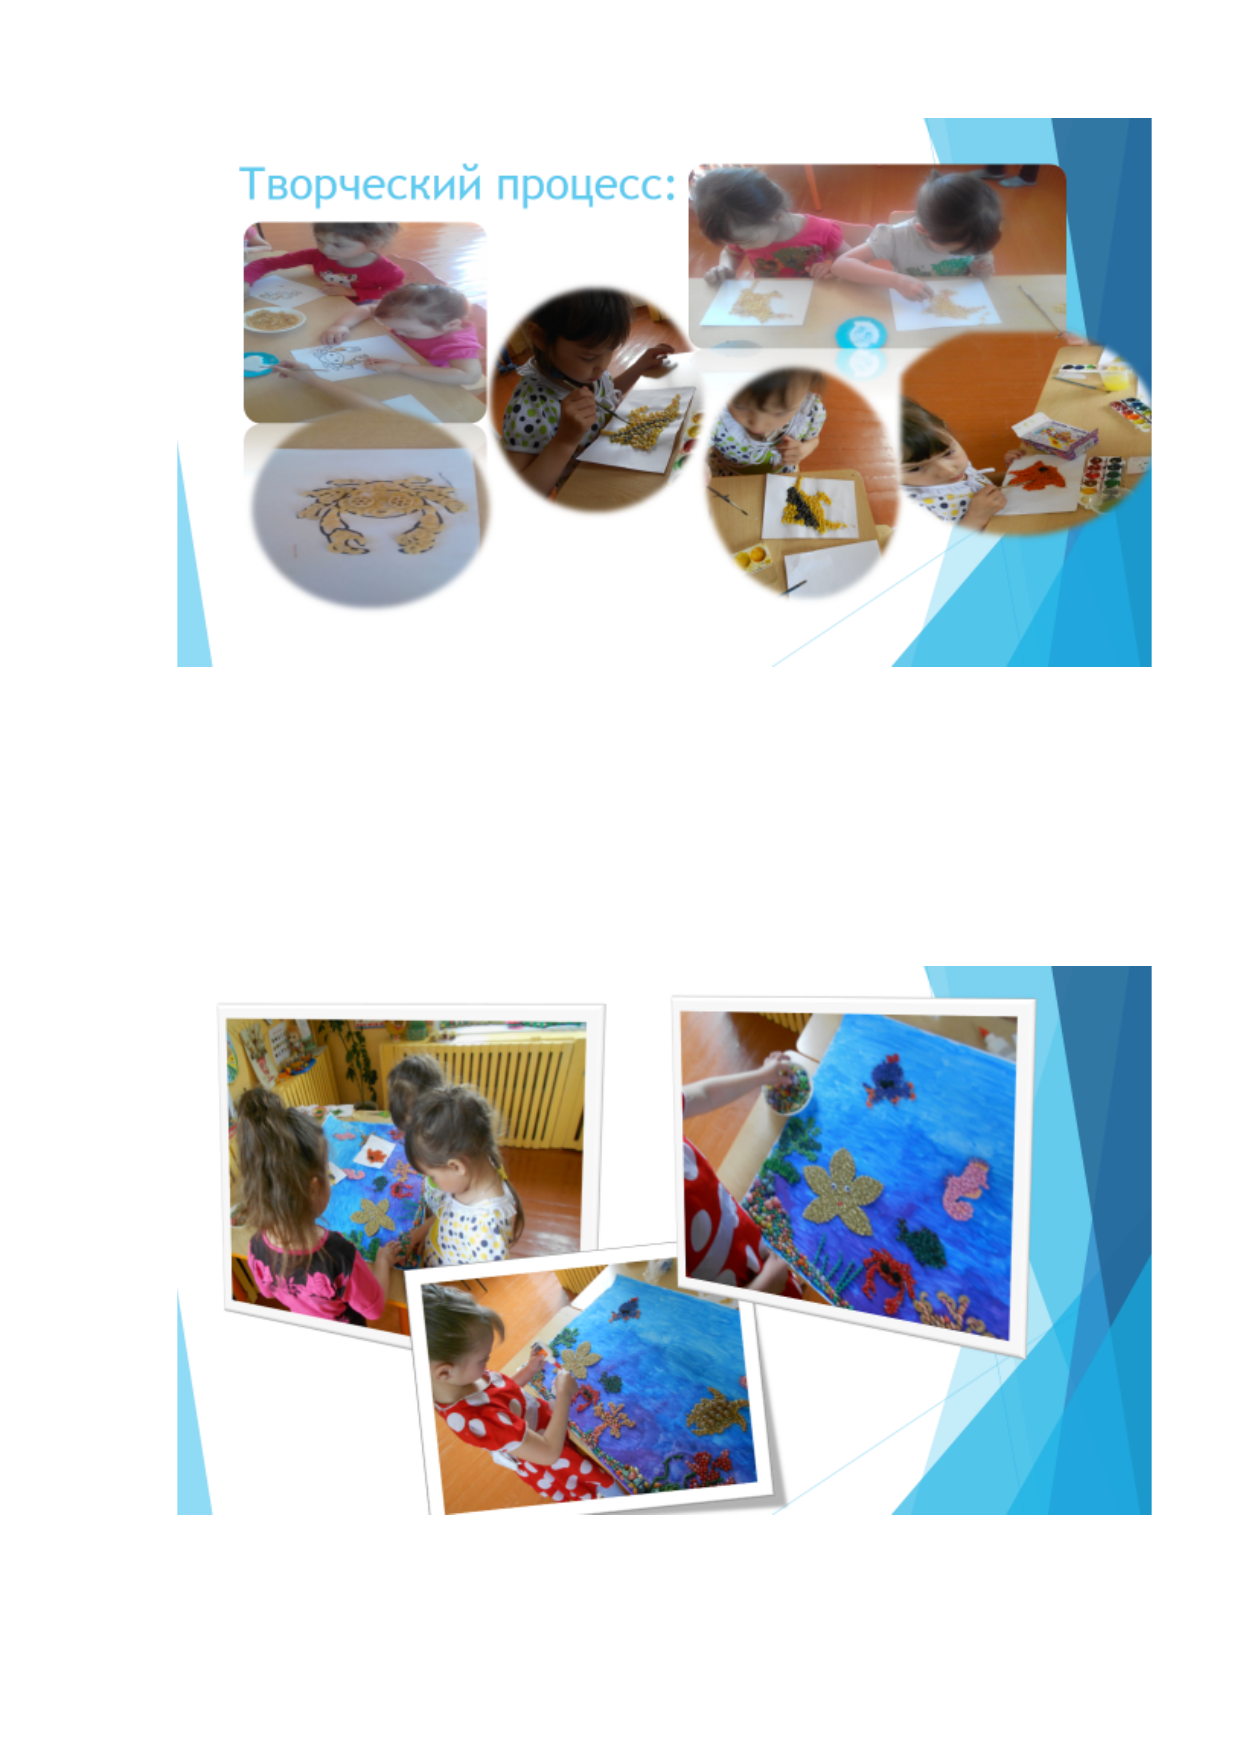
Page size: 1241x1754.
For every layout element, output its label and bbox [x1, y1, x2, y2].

picture [177, 966, 1152, 1515]
picture [177, 118, 1152, 667]
